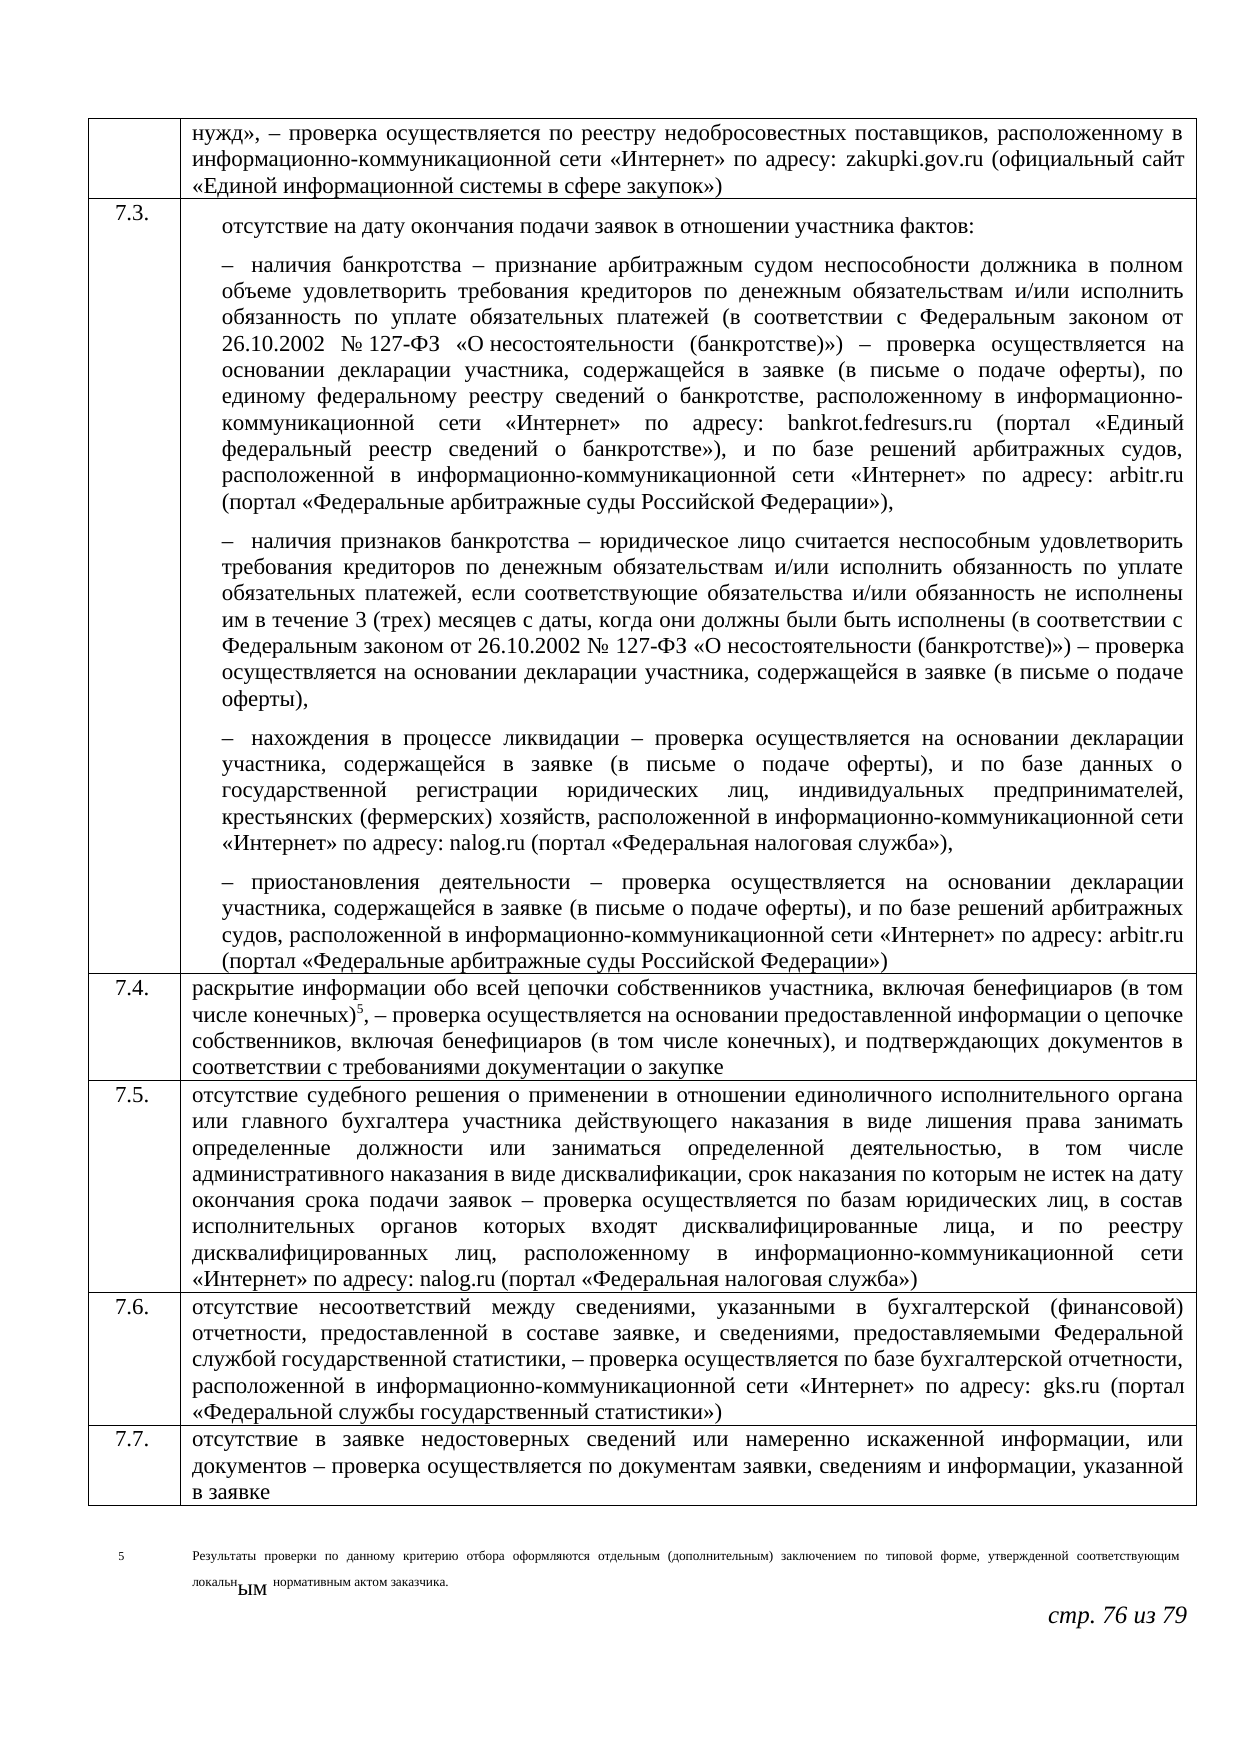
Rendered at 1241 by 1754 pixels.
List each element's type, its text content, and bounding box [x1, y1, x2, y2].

table_cell [89, 1293, 180, 1424]
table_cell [181, 119, 1196, 198]
table_cell [89, 974, 180, 1080]
table_cell раскрытие информации обо всей цепочки собственников участника, включая бенефициаров (в том числе конечных), – проверка осуществляется на основании предоставленной информации о цепочке собственников, включая бенефициаров (в том числе конечных), и подтверждающих документов в соответствии с требованиями документации о закупке [181, 974, 1196, 1080]
table_cell [89, 119, 180, 198]
table_cell отсутствие на дату окончания подачи заявок в отношении участника фактов: наличия банкротства – признание арбитражным судом неспособности должника в полном объеме удовлетворить требования кредиторов по денежным обязательствам и/или исполнить обязанность по уплате обязательных платежей (в соответствии с Федеральным законом от 26.10.2002 № 127-ФЗ «О несостоятельности (банкротстве)») – проверка осуществляется на основании декларации участника, содержащейся в заявке (в письме о подаче оферты), по единому федеральному реестру сведений о банкротстве, расположенному в информационно-коммуникационной сети «Интернет» по адресу: bankrot.fedresurs.ru (портал «Единый федеральный реестр сведений о банкротстве»), и по базе решений арбитражных судов, расположенной в информационно-коммуникационной сети «Интернет» по адресу: arbitr.ru (портал «Федеральные арбитражные суды Российской Федерации»), наличия признаков банкротства – юридическое лицо считается неспособным удовлетворить требования кредиторов по денежным обязательствам и/или исполнить обязанность по уплате обязательных платежей, если соответствующие обязательства и/или обязанность не исполнены им в течение 3 (трех) месяцев с даты, когда они должны были быть исполнены (в соответствии с Федеральным законом от 26.10.2002 № 127-ФЗ «О несостоятельности (банкротстве)») – проверка осуществляется на основании декларации участника, содержащейся в заявке (в письме о подаче оферты), нахождения в процессе ликвидации – проверка осуществляется на основании декларации участника, содержащейся в заявке (в письме о подаче оферты), и по базе данных о государственной регистрации юридических лиц, индивидуальных предпринимателей, крестьянских (фермерских) хозяйств, расположенной в информационно-коммуникационной сети «Интернет» по адресу: nalog.ru (портал «Федеральная налоговая служба»), приостановления деятельности – проверка осуществляется на основании декларации участника, содержащейся в заявке (в письме о подаче оферты), и по базе решений арбитражных судов, расположенной в информационно-коммуникационной сети «Интернет» по адресу: arbitr.ru (портал «Федеральные арбитражные суды Российской Федерации») [181, 199, 1196, 973]
table_cell [89, 199, 180, 973]
table_cell [89, 1426, 180, 1504]
table_cell отсутствие судебного решения о применении в отношении единоличного исполнительного органа или главного бухгалтера участника действующего наказания в виде лишения права занимать определенные должности или заниматься определенной деятельностью, в том числе административного наказания в виде дисквалификации, срок наказания по которым не истек на дату окончания срока подачи заявок – проверка осуществляется по базам юридических лиц, в состав исполнительных органов которых входят дисквалифицированные лица, и по реестру дисквалифицированных лиц, расположенному в информационно-коммуникационной сети «Интернет» по адресу: nalog.ru (портал «Федеральная налоговая служба») [181, 1081, 1196, 1292]
table_cell [89, 1081, 180, 1292]
table_cell отсутствие в заявке недостоверных сведений или намеренно искаженной информации, или документов – проверка осуществляется по документам заявки, сведениям и информации, указанной в заявке [181, 1426, 1196, 1504]
table_cell отсутствие несоответствий между сведениями, указанными в бухгалтерской (финансовой) отчетности, предоставленной в составе заявке, и сведениями, предоставляемыми Федеральной службой государственной статистики, – проверка осуществляется по базе бухгалтерской отчетности, расположенной в информационно-коммуникационной сети «Интернет» по адресу: gks.ru (портал «Федеральной службы государственный статистики») [181, 1293, 1196, 1424]
